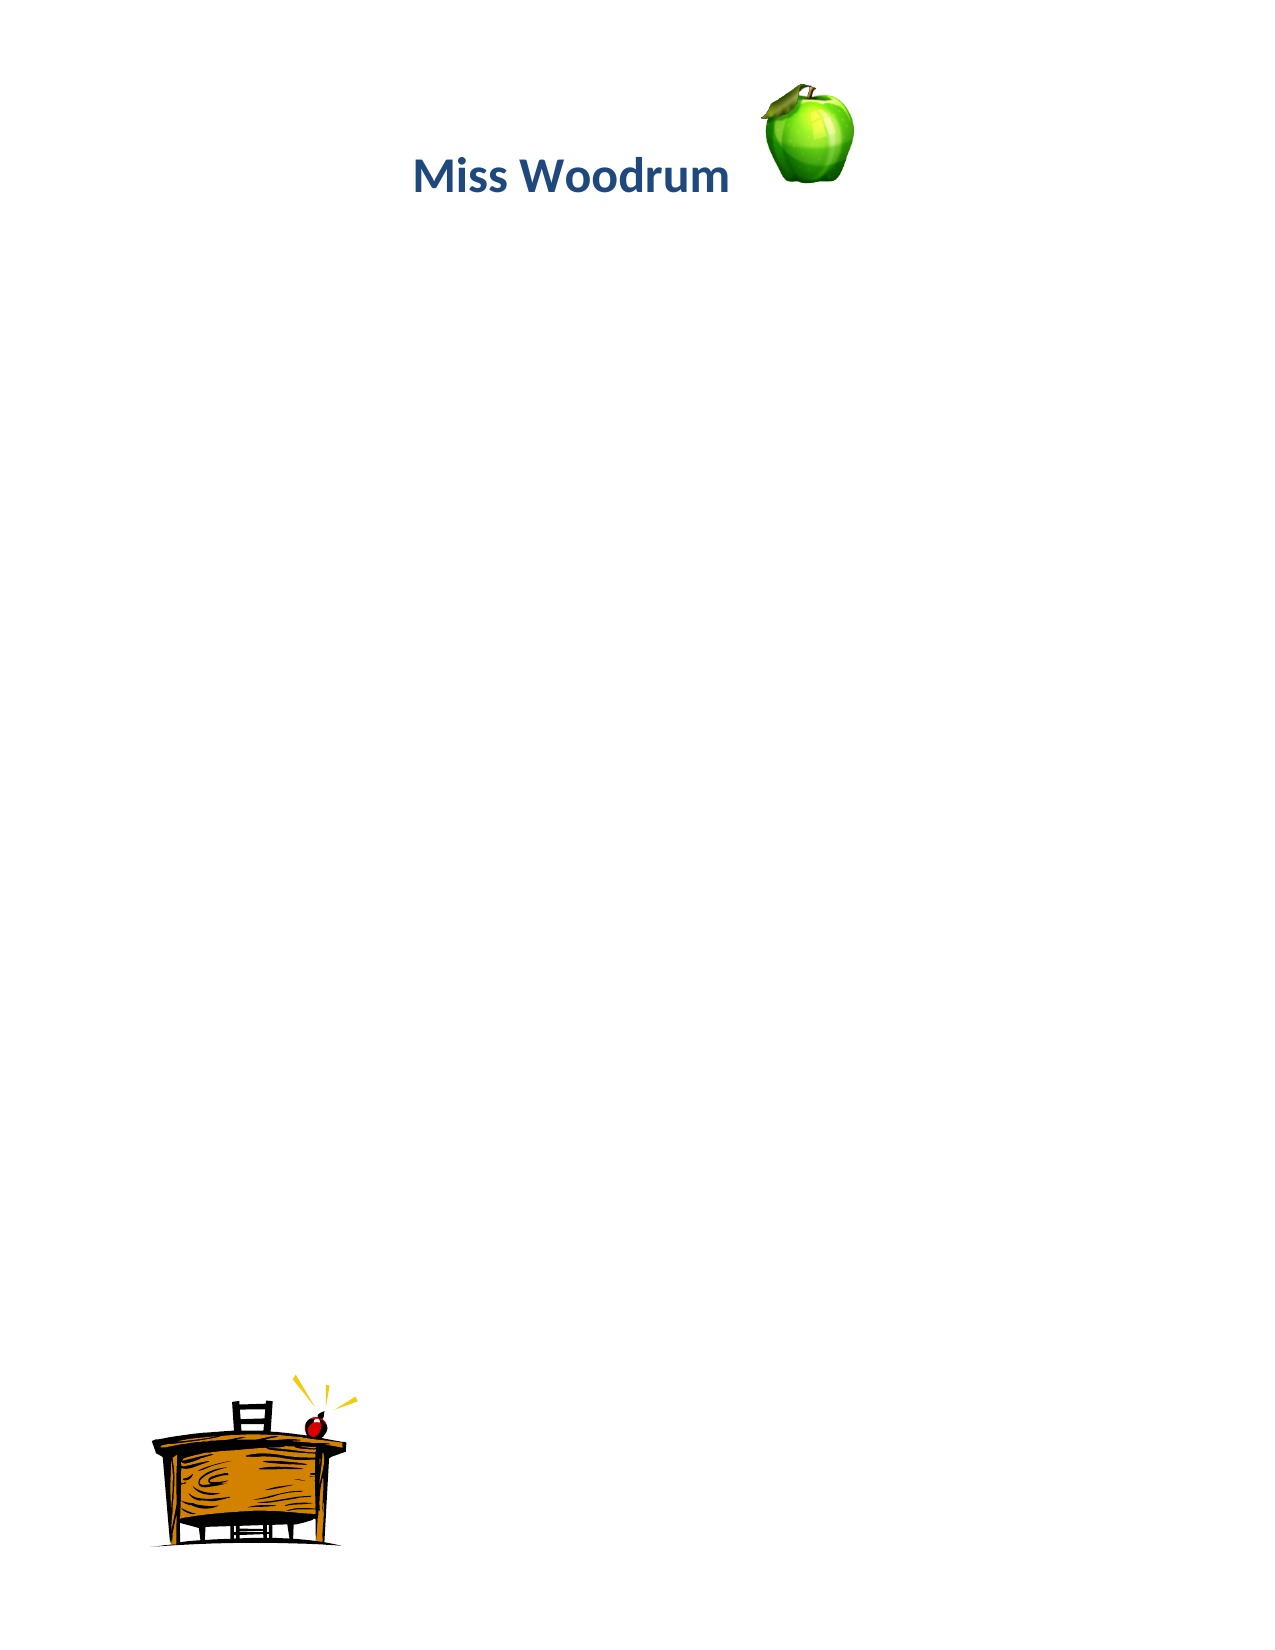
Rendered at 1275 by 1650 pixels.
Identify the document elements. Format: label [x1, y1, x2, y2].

picture [745, 75, 863, 193]
